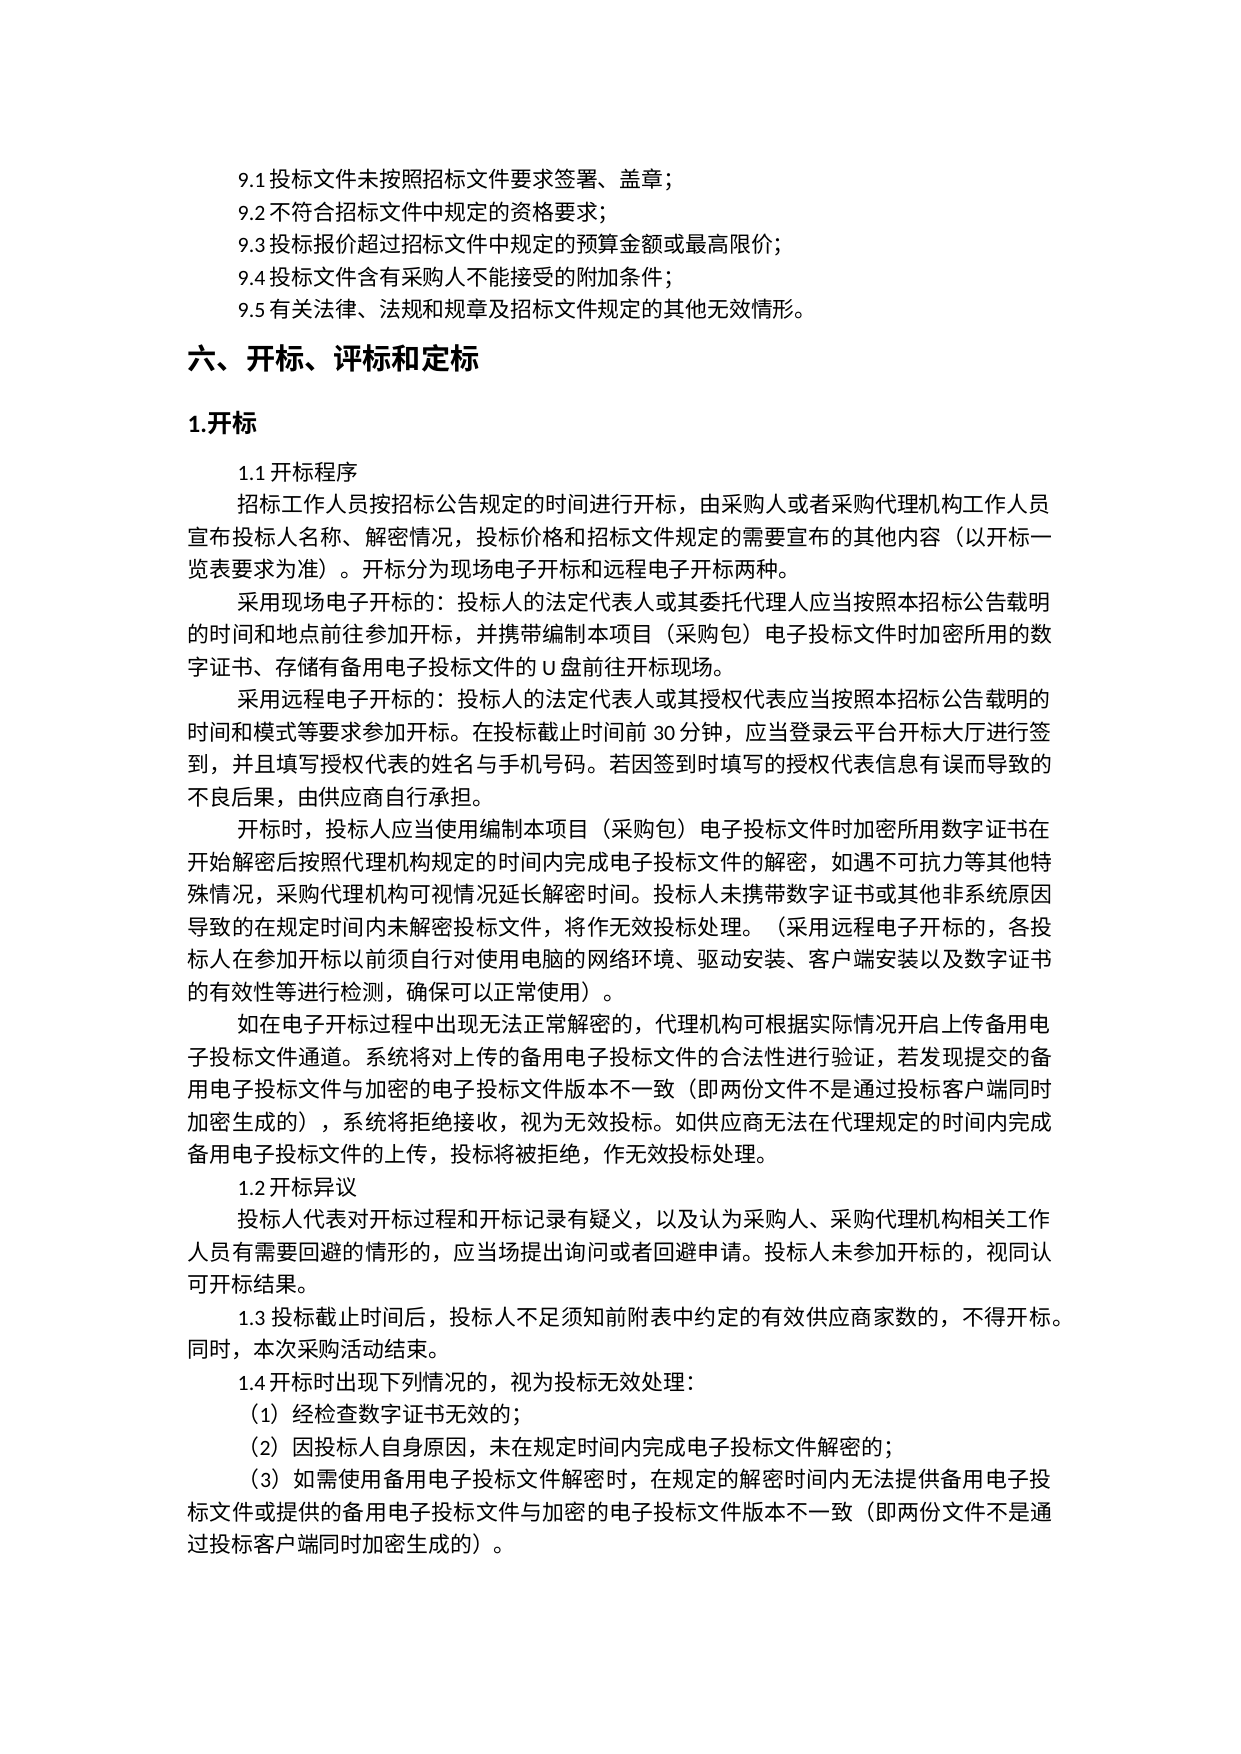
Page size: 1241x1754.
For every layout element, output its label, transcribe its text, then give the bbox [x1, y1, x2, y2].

text 六、开标、评标和定标 [187, 324, 1053, 389]
text 9.4投标文件含有采购人不能接受的附加条件； [187, 259, 1053, 292]
text 投标人代表对开标过程和开标记录有疑义，以及认为采购人、采购代理机构相关工作人员有需要回避的情形的，应当场提出询问或者回避申请。投标人未参加开标的，视同认可开标结果。 [187, 1202, 1053, 1299]
text 1.开标 [187, 389, 1053, 454]
text 9.5有关法律、法规和规章及招标文件规定的其他无效情形。 [187, 292, 1053, 324]
text 1.2开标异议 [187, 1169, 1053, 1202]
text （2）因投标人自身原因，未在规定时间内完成电子投标文件解密的； [187, 1429, 1053, 1462]
text 9.3投标报价超过招标文件中规定的预算金额或最高限价； [187, 227, 1053, 259]
text 开标时，投标人应当使用编制本项目（采购包）电子投标文件时加密所用数字证书在开始解密后按照代理机构规定的时间内完成电子投标文件的解密，如遇不可抗力等其他特殊情况，采购代理机构可视情况延长解密时间。投标人未携带数字证书或其他非系统原因导致的在规定时间内未解密投标文件，将作无效投标处理。（采用远程电子开标的，各投标人在参加开标以前须自行对使用电脑的网络环境、驱动安装、客户端安装以及数字证书的有效性等进行检测，确保可以正常使用）。 [187, 812, 1053, 1007]
text 招标工作人员按招标公告规定的时间进行开标，由采购人或者采购代理机构工作人员宣布投标人名称、解密情况，投标价格和招标文件规定的需要宣布的其他内容（以开标一览表要求为准）。开标分为现场电子开标和远程电子开标两种。 [187, 487, 1053, 584]
text 采用远程电子开标的：投标人的法定代表人或其授权代表应当按照本招标公告载明的时间和模式等要求参加开标。在投标截止时间前30分钟，应当登录云平台开标大厅进行签到，并且填写授权代表的姓名与手机号码。若因签到时填写的授权代表信息有误而导致的不良后果，由供应商自行承担。 [187, 682, 1053, 812]
text 采用现场电子开标的：投标人的法定代表人或其委托代理人应当按照本招标公告载明的时间和地点前往参加开标，并携带编制本项目（采购包）电子投标文件时加密所用的数字证书、存储有备用电子投标文件的U盘前往开标现场。 [187, 584, 1053, 682]
text 1.3 投标截止时间后，投标人不足须知前附表中约定的有效供应商家数的，不得开标。同时，本次采购活动结束。 [187, 1299, 1053, 1364]
text 9.2不符合招标文件中规定的资格要求； [187, 194, 1053, 227]
text （1）经检查数字证书无效的； [187, 1397, 1053, 1429]
text 如在电子开标过程中出现无法正常解密的，代理机构可根据实际情况开启上传备用电子投标文件通道。系统将对上传的备用电子投标文件的合法性进行验证，若发现提交的备用电子投标文件与加密的电子投标文件版本不一致（即两份文件不是通过投标客户端同时加密生成的），系统将拒绝接收，视为无效投标。如供应商无法在代理规定的时间内完成备用电子投标文件的上传，投标将被拒绝，作无效投标处理。 [187, 1007, 1053, 1169]
text 1.1 开标程序 [187, 454, 1053, 487]
text 9.1投标文件未按照招标文件要求签署、盖章； [187, 162, 1053, 194]
text （3）如需使用备用电子投标文件解密时，在规定的解密时间内无法提供备用电子投标文件或提供的备用电子投标文件与加密的电子投标文件版本不一致（即两份文件不是通过投标客户端同时加密生成的）。 [187, 1462, 1053, 1559]
text 1.4开标时出现下列情况的，视为投标无效处理： [187, 1364, 1053, 1397]
